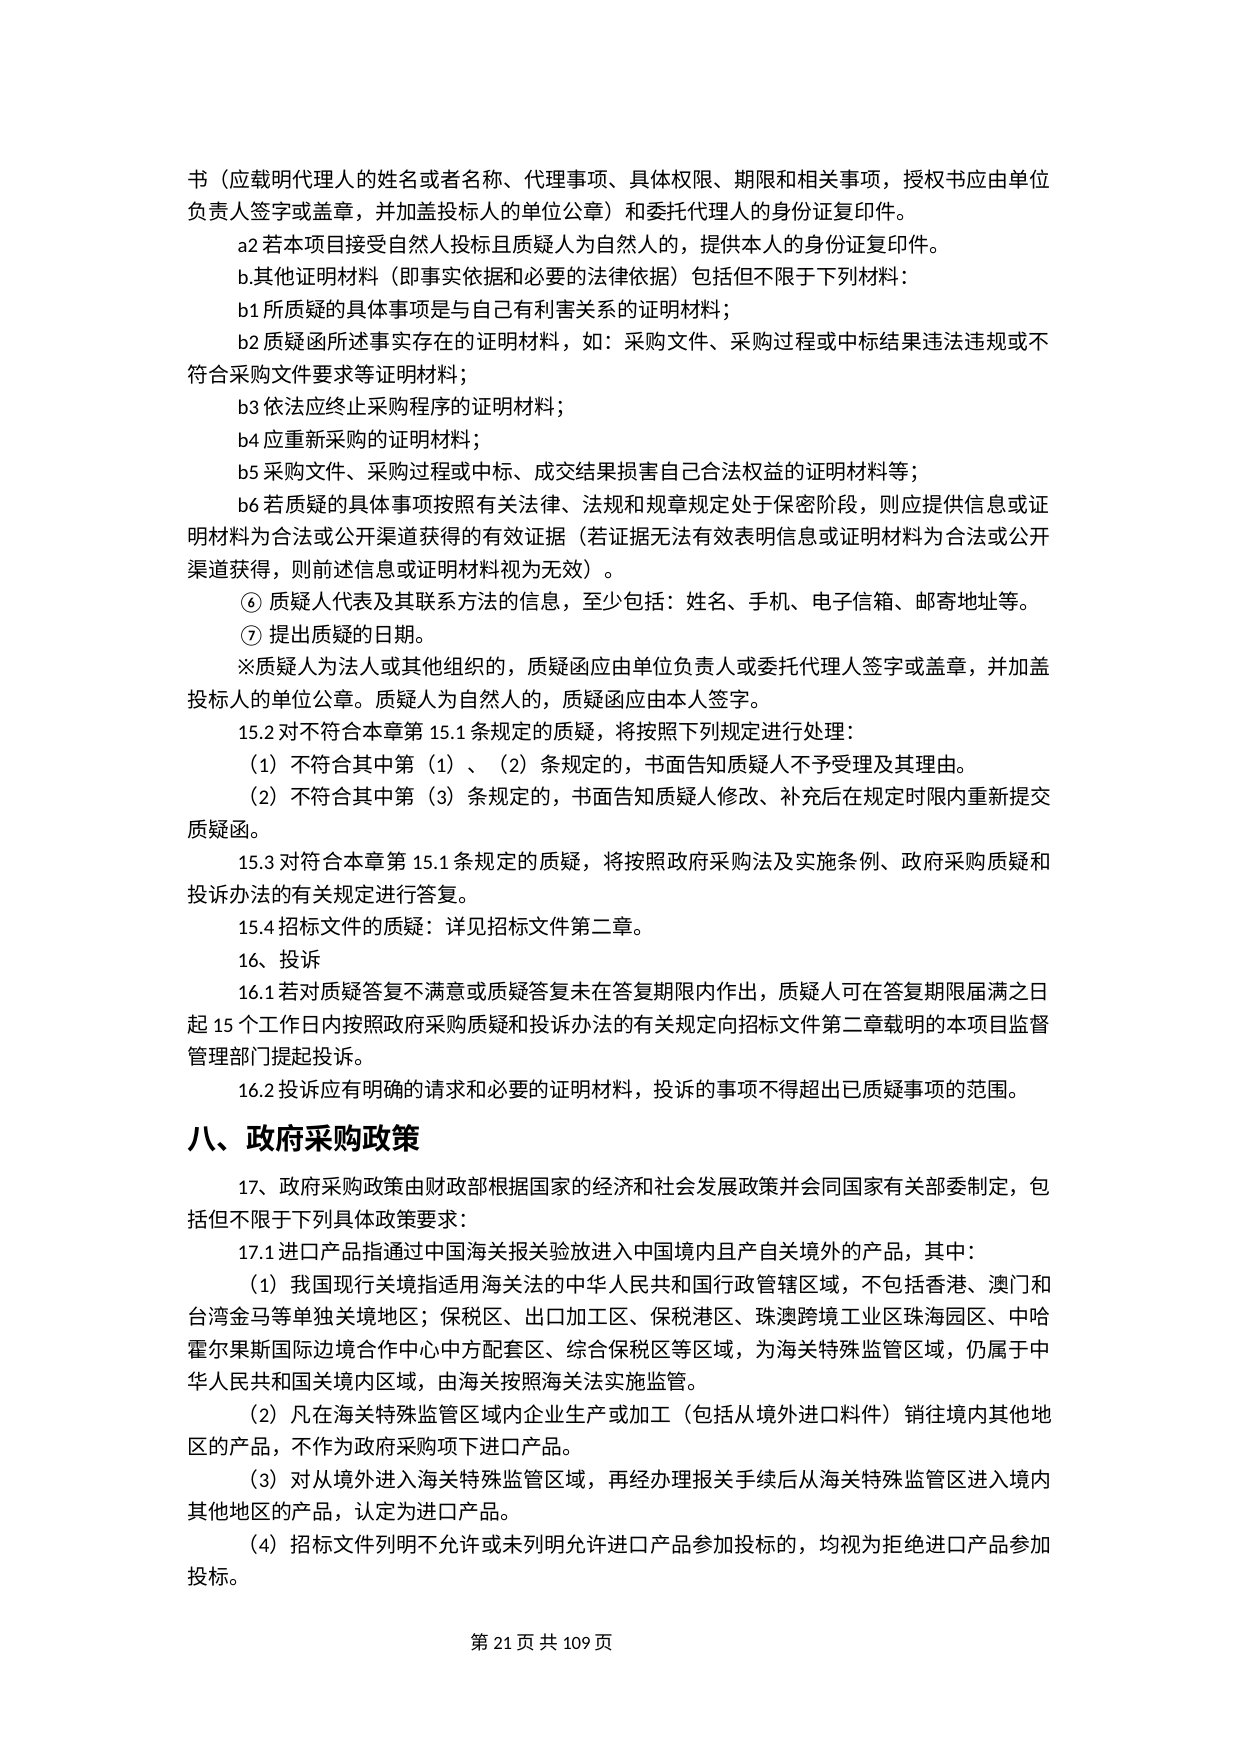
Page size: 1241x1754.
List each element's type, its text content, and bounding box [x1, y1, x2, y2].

text b5采购文件、采购过程或中标、成交结果损害自己合法权益的证明材料等； [187, 454, 1053, 487]
text b.其他证明材料（即事实依据和必要的法律依据）包括但不限于下列材料： [187, 259, 1053, 292]
text ⑦提出质疑的日期。 [187, 617, 1053, 649]
text a2若本项目接受自然人投标且质疑人为自然人的，提供本人的身份证复印件。 [187, 227, 1053, 259]
text 17、政府采购政策由财政部根据国家的经济和社会发展政策并会同国家有关部委制定，包括但不限于下列具体政策要求： [187, 1169, 1053, 1234]
text 16.1若对质疑答复不满意或质疑答复未在答复期限内作出，质疑人可在答复期限届满之日起15个工作日内按照政府采购质疑和投诉办法的有关规定向招标文件第二章载明的本项目监督管理部门提起投诉。 [187, 974, 1053, 1072]
text （4）招标文件列明不允许或未列明允许进口产品参加投标的，均视为拒绝进口产品参加投标。 [187, 1527, 1053, 1592]
text ※质疑人为法人或其他组织的，质疑函应由单位负责人或委托代理人签字或盖章，并加盖投标人的单位公章。质疑人为自然人的，质疑函应由本人签字。 [187, 649, 1053, 714]
text 八、政府采购政策 [187, 1104, 1053, 1169]
text b1所质疑的具体事项是与自己有利害关系的证明材料； [187, 292, 1053, 324]
text b6若质疑的具体事项按照有关法律、法规和规章规定处于保密阶段，则应提供信息或证明材料为合法或公开渠道获得的有效证据（若证据无法有效表明信息或证明材料为合法或公开渠道获得，则前述信息或证明材料视为无效）。 [187, 487, 1053, 584]
text （1）不符合其中第（1）、（2）条规定的，书面告知质疑人不予受理及其理由。 [187, 747, 1053, 779]
text 15.3对符合本章第15.1条规定的质疑，将按照政府采购法及实施条例、政府采购质疑和投诉办法的有关规定进行答复。 [187, 844, 1053, 909]
text （1）我国现行关境指适用海关法的中华人民共和国行政管辖区域，不包括香港、澳门和台湾金马等单独关境地区；保税区、出口加工区、保税港区、珠澳跨境工业区珠海园区、中哈霍尔果斯国际边境合作中心中方配套区、综合保税区等区域，为海关特殊监管区域，仍属于中华人民共和国关境内区域，由海关按照海关法实施监管。 [187, 1267, 1053, 1397]
text 15.2对不符合本章第15.1条规定的质疑，将按照下列规定进行处理： [187, 714, 1053, 747]
text 16.2投诉应有明确的请求和必要的证明材料，投诉的事项不得超出已质疑事项的范围。 [187, 1072, 1053, 1104]
text （2）凡在海关特殊监管区域内企业生产或加工（包括从境外进口料件）销往境内其他地区的产品，不作为政府采购项下进口产品。 [187, 1397, 1053, 1462]
text 15.4招标文件的质疑：详见招标文件第二章。 [187, 909, 1053, 942]
text 16、投诉 [187, 942, 1053, 974]
text 17.1进口产品指通过中国海关报关验放进入中国境内且产自关境外的产品，其中： [187, 1234, 1053, 1267]
text b3依法应终止采购程序的证明材料； [187, 389, 1053, 422]
text b2质疑函所述事实存在的证明材料，如：采购文件、采购过程或中标结果违法违规或不符合采购文件要求等证明材料； [187, 324, 1053, 389]
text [187, 162, 1053, 227]
text （3）对从境外进入海关特殊监管区域，再经办理报关手续后从海关特殊监管区进入境内其他地区的产品，认定为进口产品。 [187, 1462, 1053, 1527]
text ⑥质疑人代表及其联系方法的信息，至少包括：姓名、手机、电子信箱、邮寄地址等。 [187, 584, 1053, 617]
text （2）不符合其中第（3）条规定的，书面告知质疑人修改、补充后在规定时限内重新提交质疑函。 [187, 779, 1053, 844]
text b4应重新采购的证明材料； [187, 422, 1053, 454]
